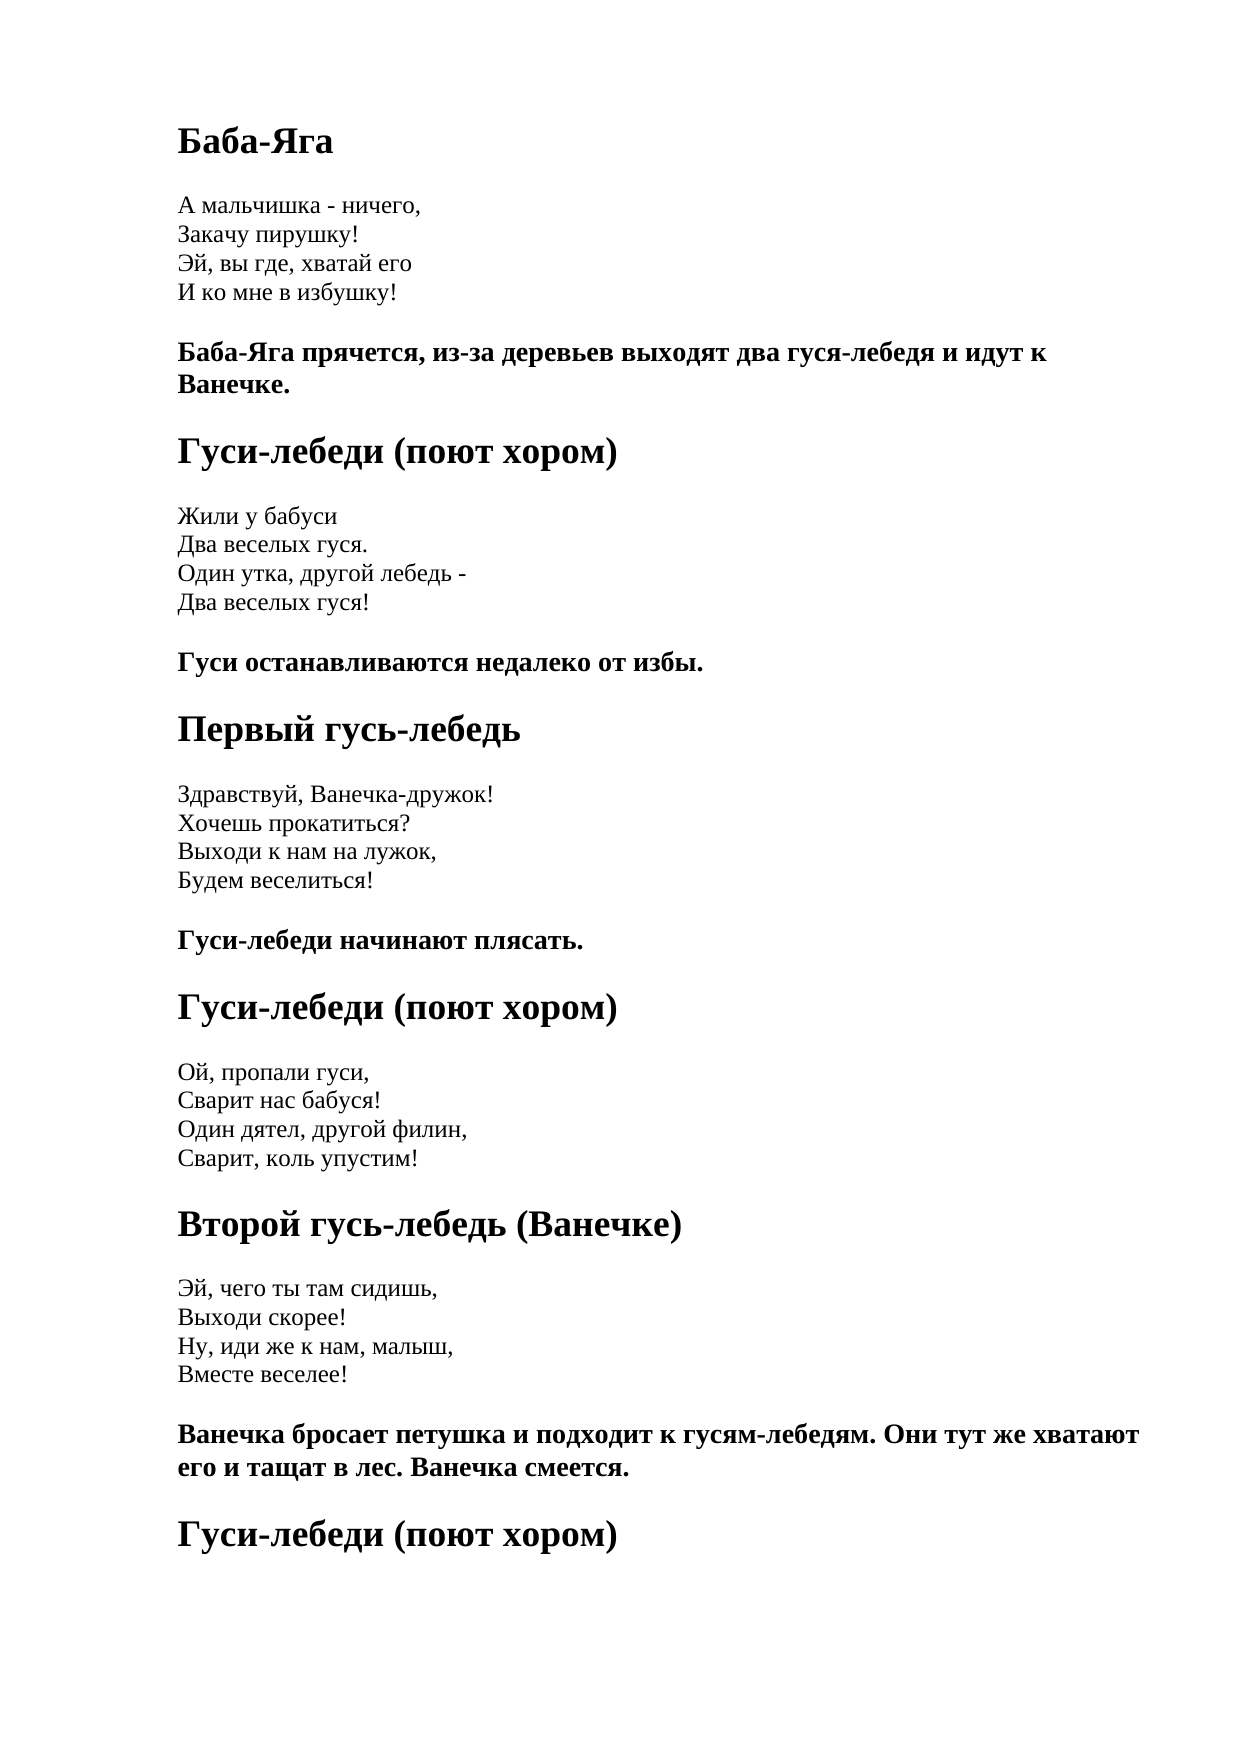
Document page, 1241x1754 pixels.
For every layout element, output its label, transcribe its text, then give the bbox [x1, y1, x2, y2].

text Здравствуй, Ванечка-дружок! Хочешь прокатиться? Выходи к нам на лужок, Будем веселиться! [177, 779, 1152, 894]
text Первый гусь-лебедь [177, 707, 1152, 750]
text Гуси-лебеди (поют хором) [177, 984, 1152, 1028]
text Гуси-лебеди (поют хором) [177, 1511, 1152, 1554]
text Гуси останавливаются недалеко от избы. [177, 645, 1152, 677]
text Ой, пропали гуси, Сварит нас бабуся! Один дятел, другой филин, Сварит, коль упустим! [177, 1057, 1152, 1172]
text Эй, чего ты там сидишь, Выходи скорее! Ну, иди же к нам, малыш, Вместе веселее! [177, 1273, 1152, 1388]
text А мальчишка - ничего, Закачу пирушку! Эй, вы где, хватай его И ко мне в избушку! [177, 190, 1152, 305]
text Жили у бабуси Два веселых гуся. Один утка, другой лебедь - Два веселых гуся! [177, 501, 1152, 616]
text Ванечка бросает петушка и подходит к гусям-лебедям. Они тут же хватают его и тащат в лес. Ванечка смеется. [177, 1417, 1152, 1482]
text Гуси-лебеди начинают плясать. [177, 923, 1152, 955]
text Второй гусь-лебедь (Ванечке) [177, 1201, 1152, 1244]
text Гуси-лебеди (поют хором) [177, 428, 1152, 472]
text Баба-Яга прячется, из-за деревьев выходят два гуся-лебедя и идут к Ванечке. [177, 334, 1152, 399]
text Баба-Яга [177, 118, 1152, 161]
